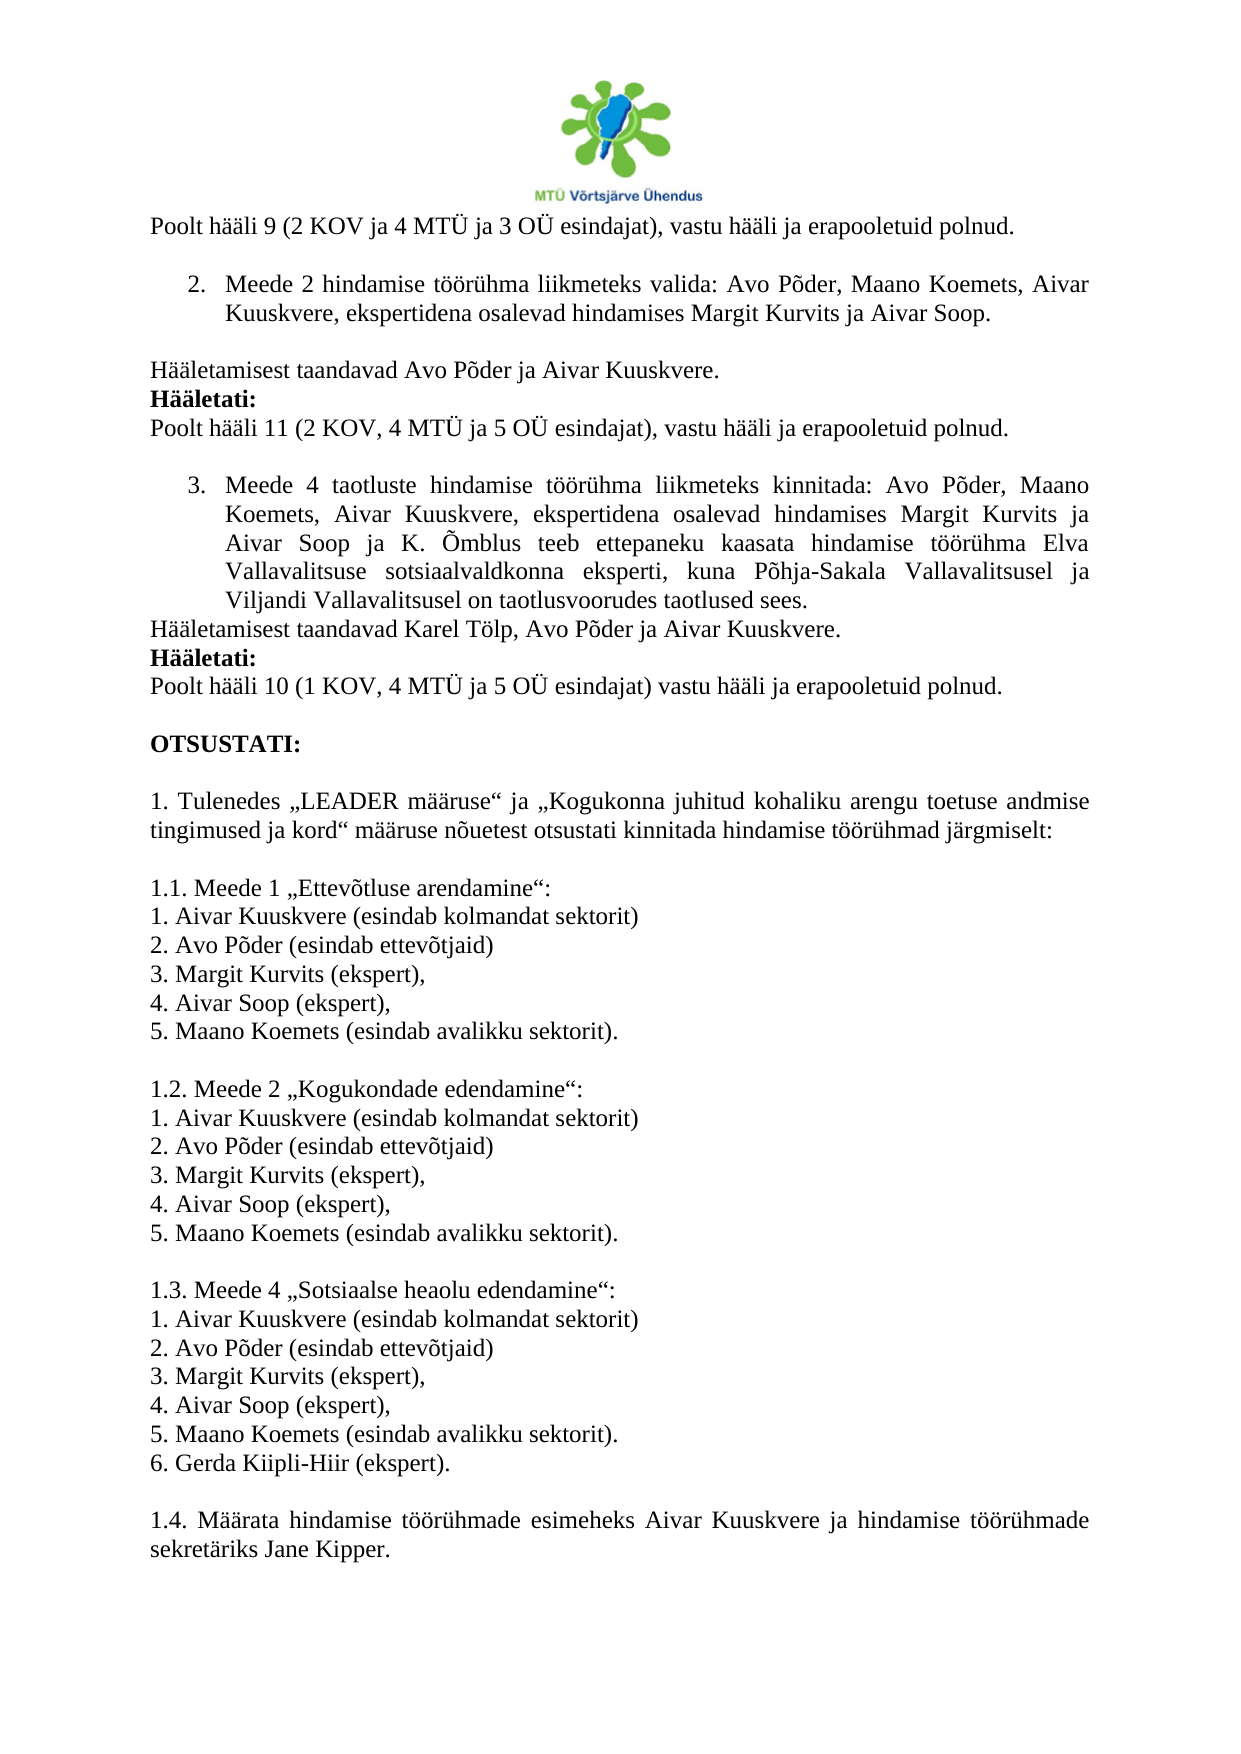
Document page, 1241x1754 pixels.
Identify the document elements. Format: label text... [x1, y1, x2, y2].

text 1. Aivar Kuuskvere (esindab kolmandat sektorit) [150, 901, 1090, 930]
text 1.3. Meede 4 „Sotsiaalse heaolu edendamine“: [150, 1275, 1090, 1304]
text 3. Margit Kurvits (ekspert), [150, 959, 1090, 988]
picture [528, 77, 714, 207]
text 1. Tulenedes „LEADER määruse“ ja „Kogukonna juhitud kohaliku arengu toetuse andmise tingimused ja kord“ määruse nõuetest otsustati kinnitada hindamise töörühmad järgmiselt: [150, 786, 1090, 844]
list Meede 4 taotluste hindamise töörühma liikmeteks kinnitada: Avo Põder, Maano Koemets, Aivar Kuuskvere, ekspertidena osalevad hindamises Margit Kurvits ja Aivar Soop ja K. Õmblus teeb ettepaneku kaasata hindamise töörühma Elva Vallavalitsuse sotsiaalvaldkonna eksperti, kuna Põhja-Sakala Vallavalitsusel ja Viljandi Vallavalitsusel on taotlusvoorudes taotlused sees. [187, 470, 1090, 614]
text 5. Maano Koemets (esindab avalikku sektorit). [150, 1419, 1090, 1448]
text 4. Aivar Soop (ekspert), [150, 1390, 1090, 1419]
text 1.4. Määrata hindamise töörühmade esimeheks Aivar Kuuskvere ja hindamise töörühmade sekretäriks Jane Kipper. [150, 1505, 1090, 1563]
text 3. Margit Kurvits (ekspert), [150, 1160, 1090, 1189]
text 1. Aivar Kuuskvere (esindab kolmandat sektorit) [150, 1304, 1090, 1333]
text Poolt hääli 9 (2 KOV ja 4 MTÜ ja 3 OÜ esindajat), vastu hääli ja erapooletuid polnud. [150, 211, 1090, 240]
text 2. Avo Põder (esindab ettevõtjaid) [150, 1333, 1090, 1361]
text 2. Avo Põder (esindab ettevõtjaid) [150, 1131, 1090, 1160]
text 1.1. Meede 1 „Ettevõtluse arendamine“: [150, 873, 1090, 901]
text 1. Aivar Kuuskvere (esindab kolmandat sektorit) [150, 1103, 1090, 1131]
text 5. Maano Koemets (esindab avalikku sektorit). [150, 1016, 1090, 1045]
text Poolt hääli 10 (1 KOV, 4 MTÜ ja 5 OÜ esindajat) vastu hääli ja erapooletuid polnud. [150, 671, 1090, 700]
text 4. Aivar Soop (ekspert), [150, 1189, 1090, 1218]
text 1.2. Meede 2 „Kogukondade edendamine“: [150, 1074, 1090, 1103]
text 3. Margit Kurvits (ekspert), [150, 1361, 1090, 1390]
text Hääletati: [150, 643, 1090, 671]
text Poolt hääli 11 (2 KOV, 4 MTÜ ja 5 OÜ esindajat), vastu hääli ja erapooletuid polnud. [150, 413, 1090, 441]
list Meede 2 hindamise töörühma liikmeteks valida: Avo Põder, Maano Koemets, Aivar Kuuskvere, ekspertidena osalevad hindamises Margit Kurvits ja Aivar Soop. [187, 269, 1090, 326]
text 4. Aivar Soop (ekspert), [150, 988, 1090, 1016]
text 6. Gerda Kiipli-Hiir (ekspert). [150, 1448, 1090, 1476]
text OTSUSTATI: [150, 729, 1090, 758]
text 5. Maano Koemets (esindab avalikku sektorit). [150, 1218, 1090, 1246]
text Hääletati: [150, 384, 1090, 413]
text 2. Avo Põder (esindab ettevõtjaid) [150, 930, 1090, 959]
text Hääletamisest taandavad Karel Tölp, Avo Põder ja Aivar Kuuskvere. [150, 614, 1090, 643]
text Hääletamisest taandavad Avo Põder ja Aivar Kuuskvere. [150, 355, 1090, 384]
